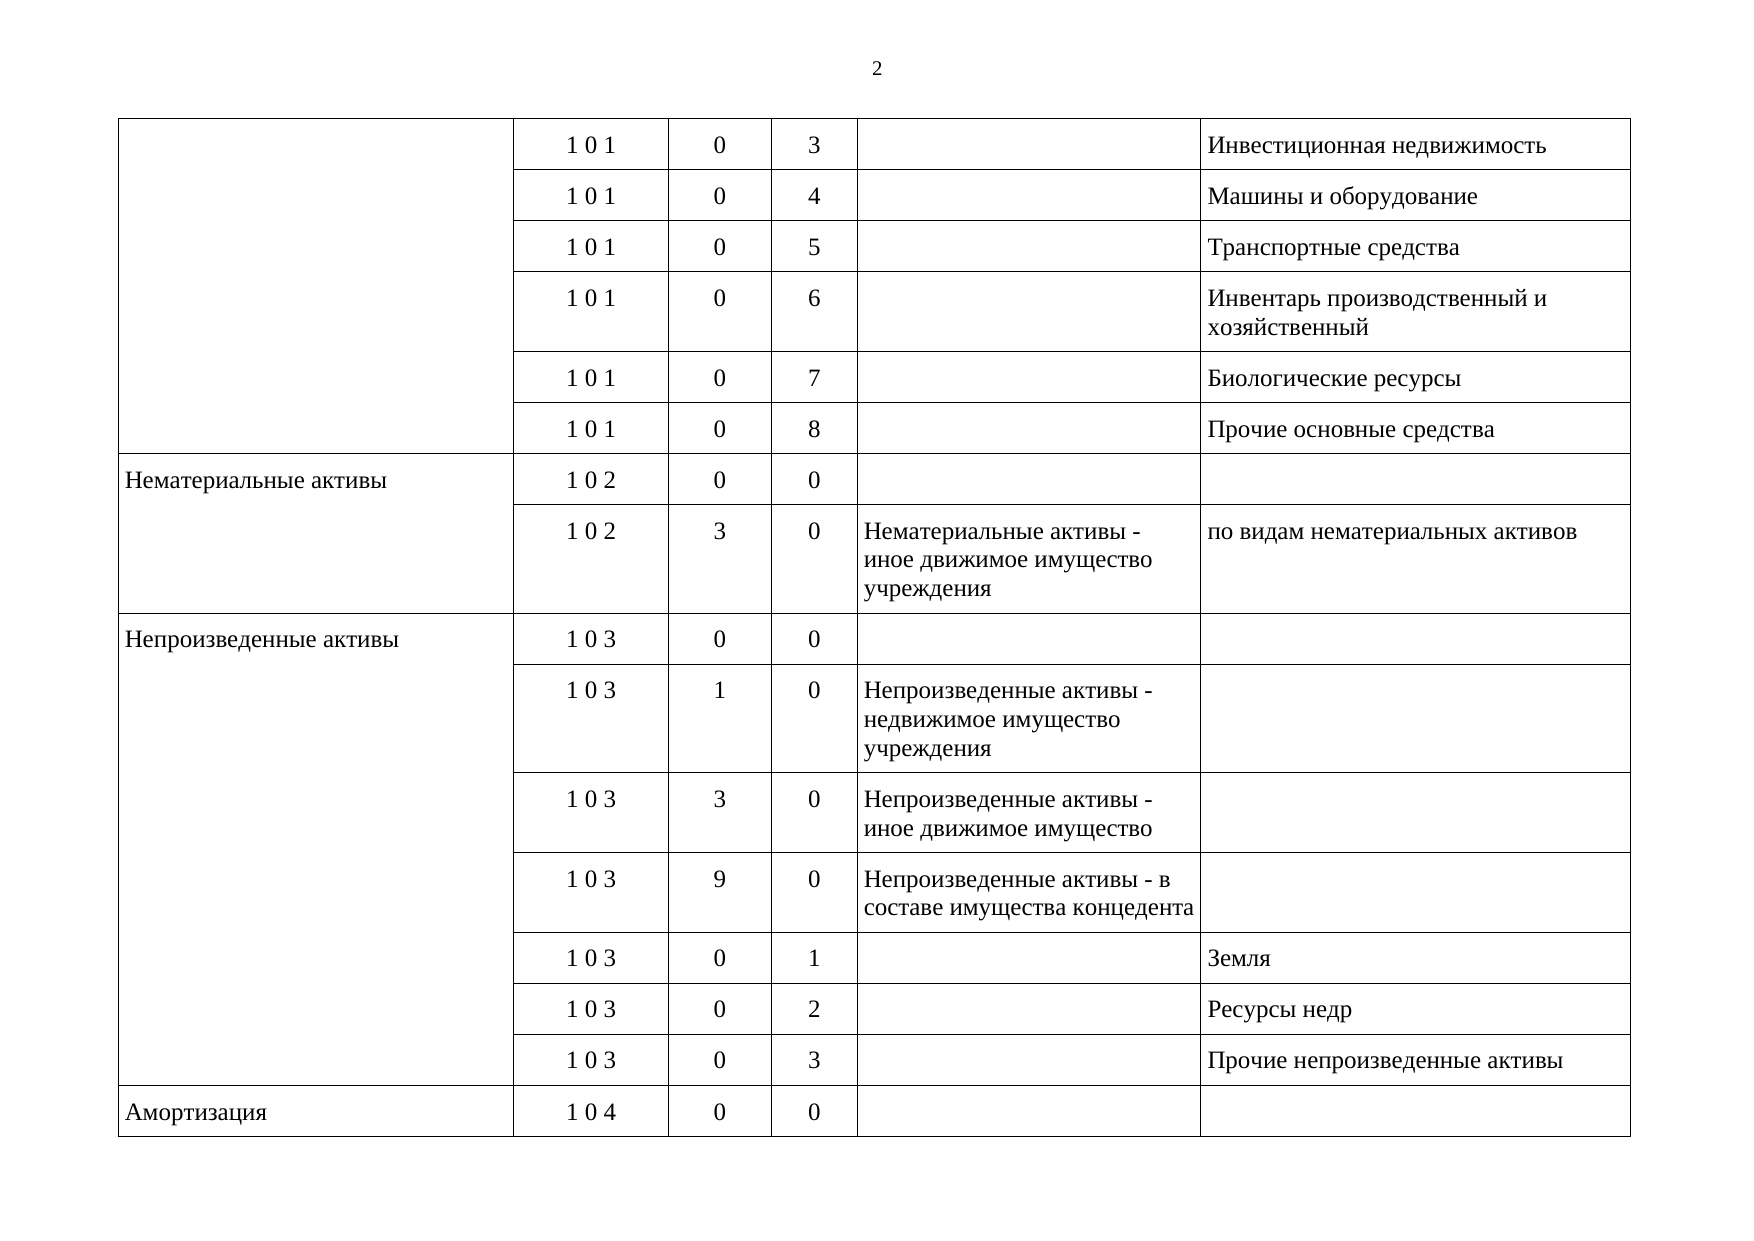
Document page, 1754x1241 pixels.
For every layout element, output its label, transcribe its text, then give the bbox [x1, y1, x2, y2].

table_cell Ресурсы недр [1201, 984, 1630, 1034]
table_cell 8 [772, 403, 857, 453]
table_cell 1 0 3 [514, 853, 668, 932]
table_cell 0 [669, 454, 771, 504]
table_cell Транспортные средства [1201, 221, 1630, 271]
table_cell [858, 614, 1200, 664]
table_cell Машины и оборудование [1201, 170, 1630, 220]
table_cell [1201, 614, 1630, 664]
table_cell по видам нематериальных активов [1201, 505, 1630, 613]
table_cell 0 [772, 773, 857, 852]
table_cell 0 [669, 352, 771, 402]
table_cell 1 0 1 [514, 403, 668, 453]
table_cell 1 0 3 [514, 984, 668, 1034]
table_cell [858, 933, 1200, 983]
table_cell [858, 984, 1200, 1034]
table_cell Нематериальные активы - иное движимое имущество учреждения [858, 505, 1200, 613]
table_cell Непроизведенные активы - недвижимое имущество учреждения [858, 665, 1200, 772]
table_cell 3 [772, 119, 857, 169]
table_cell [1201, 454, 1630, 504]
table_cell 0 [669, 221, 771, 271]
table_cell 1 0 1 [514, 272, 668, 351]
table_cell 0 [669, 933, 771, 983]
table_cell 7 [772, 352, 857, 402]
table_cell 1 0 1 [514, 170, 668, 220]
table_cell Биологические ресурсы [1201, 352, 1630, 402]
table_cell 0 [669, 614, 771, 664]
table_cell 1 0 3 [514, 614, 668, 664]
table_cell 0 [669, 119, 771, 169]
table_cell Нематериальные активы [119, 454, 513, 613]
table_cell 3 [669, 505, 771, 613]
table_cell 0 [772, 505, 857, 613]
table_cell 0 [669, 170, 771, 220]
table_cell 5 [772, 221, 857, 271]
table_cell 1 [669, 665, 771, 772]
table_cell [1201, 1086, 1630, 1136]
table_cell Непроизведенные активы - иное движимое имущество [858, 773, 1200, 852]
table_cell Земля [1201, 933, 1630, 983]
table_cell 0 [772, 614, 857, 664]
table_cell Непроизведенные активы - в составе имущества концедента [858, 853, 1200, 932]
table_cell [858, 1086, 1200, 1136]
table_cell 6 [772, 272, 857, 351]
table_cell 4 [772, 170, 857, 220]
table_cell 1 0 1 [514, 352, 668, 402]
table_cell 1 0 1 [514, 221, 668, 271]
table_cell 0 [772, 1086, 857, 1136]
table_cell [858, 272, 1200, 351]
table_cell 1 0 3 [514, 665, 668, 772]
table_cell [858, 1035, 1200, 1085]
table_cell 0 [669, 272, 771, 351]
table_cell [858, 170, 1200, 220]
table_cell 1 0 3 [514, 773, 668, 852]
table_cell [858, 119, 1200, 169]
table_cell Прочие непроизведенные активы [1201, 1035, 1630, 1085]
table_cell [1201, 773, 1630, 852]
table_cell 1 0 2 [514, 505, 668, 613]
table_cell [858, 403, 1200, 453]
table_cell 1 [772, 933, 857, 983]
table_cell Прочие основные средства [1201, 403, 1630, 453]
table_cell 0 [772, 853, 857, 932]
table_cell [858, 221, 1200, 271]
table_cell Непроизведенные активы [119, 614, 513, 1085]
table_cell 3 [669, 773, 771, 852]
table_cell 0 [669, 1086, 771, 1136]
table_cell 1 0 4 [514, 1086, 668, 1136]
table_cell Инвестиционная недвижимость [1201, 119, 1630, 169]
table_cell 1 0 3 [514, 1035, 668, 1085]
table_cell 0 [772, 454, 857, 504]
table_cell Инвентарь производственный и хозяйственный [1201, 272, 1630, 351]
table_cell 3 [772, 1035, 857, 1085]
table_cell 1 0 1 [514, 119, 668, 169]
table_cell 1 0 2 [514, 454, 668, 504]
table_cell [1201, 665, 1630, 772]
table_cell [1201, 853, 1630, 932]
table_cell [858, 454, 1200, 504]
table_cell 0 [669, 1035, 771, 1085]
table_cell Амортизация [119, 1086, 513, 1136]
table_cell [858, 352, 1200, 402]
table_cell 0 [669, 403, 771, 453]
table_cell 2 [772, 984, 857, 1034]
table_cell 9 [669, 853, 771, 932]
table_cell 1 0 3 [514, 933, 668, 983]
table_cell 0 [772, 665, 857, 772]
table_cell 0 [669, 984, 771, 1034]
